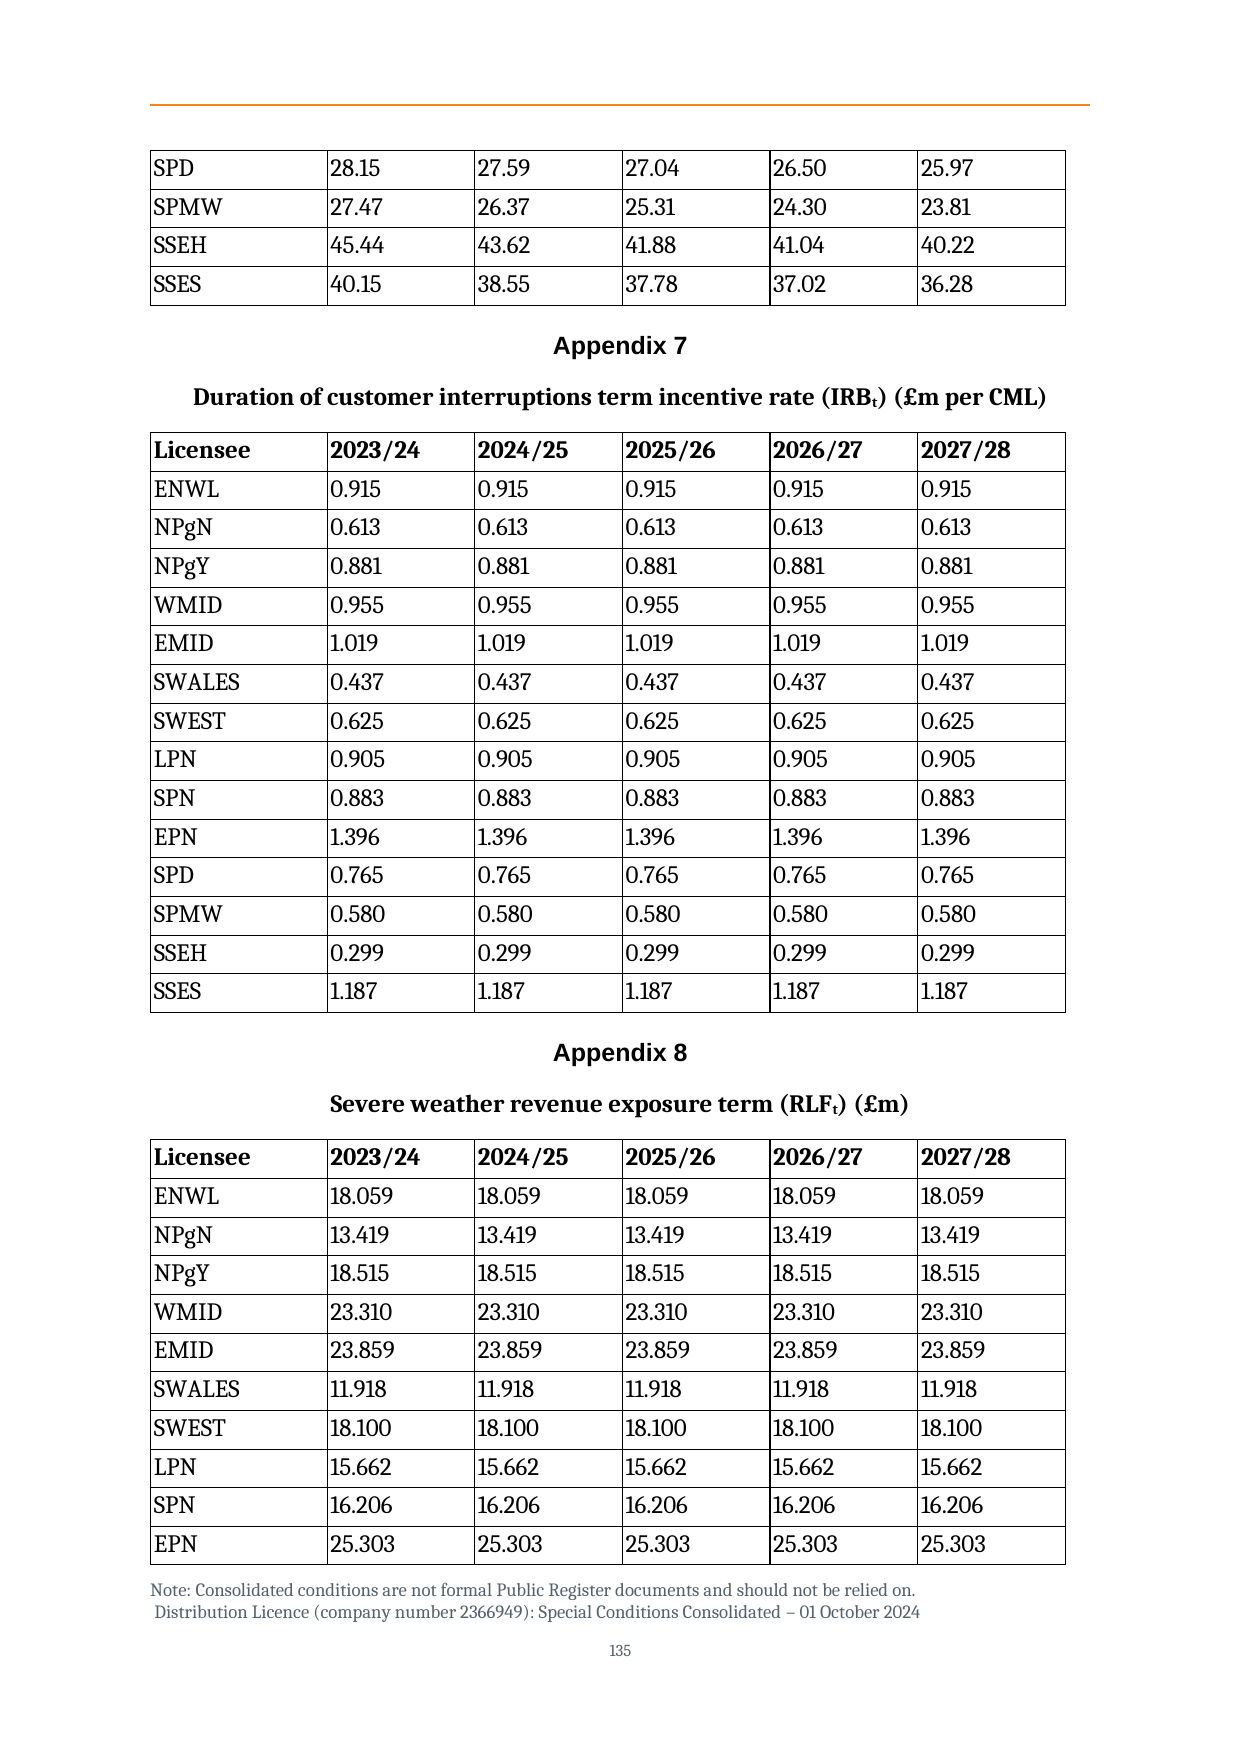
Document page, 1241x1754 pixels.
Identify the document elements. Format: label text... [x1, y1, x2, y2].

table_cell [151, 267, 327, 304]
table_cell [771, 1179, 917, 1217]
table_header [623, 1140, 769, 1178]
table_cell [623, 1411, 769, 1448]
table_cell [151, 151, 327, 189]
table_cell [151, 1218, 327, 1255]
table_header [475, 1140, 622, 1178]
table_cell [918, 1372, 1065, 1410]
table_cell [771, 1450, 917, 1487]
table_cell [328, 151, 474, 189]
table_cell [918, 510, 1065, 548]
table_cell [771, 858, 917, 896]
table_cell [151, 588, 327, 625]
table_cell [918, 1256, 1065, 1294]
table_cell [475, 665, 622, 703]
text Duration of customer interruptions term incentive rate (IRBt) (£m per CML) [150, 382, 1090, 411]
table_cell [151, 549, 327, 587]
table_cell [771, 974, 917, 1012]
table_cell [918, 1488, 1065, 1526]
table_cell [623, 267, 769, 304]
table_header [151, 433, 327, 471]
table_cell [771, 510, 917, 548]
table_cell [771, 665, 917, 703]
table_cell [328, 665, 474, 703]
text Severe weather revenue exposure term (RLFt) (£m) [150, 1090, 1090, 1118]
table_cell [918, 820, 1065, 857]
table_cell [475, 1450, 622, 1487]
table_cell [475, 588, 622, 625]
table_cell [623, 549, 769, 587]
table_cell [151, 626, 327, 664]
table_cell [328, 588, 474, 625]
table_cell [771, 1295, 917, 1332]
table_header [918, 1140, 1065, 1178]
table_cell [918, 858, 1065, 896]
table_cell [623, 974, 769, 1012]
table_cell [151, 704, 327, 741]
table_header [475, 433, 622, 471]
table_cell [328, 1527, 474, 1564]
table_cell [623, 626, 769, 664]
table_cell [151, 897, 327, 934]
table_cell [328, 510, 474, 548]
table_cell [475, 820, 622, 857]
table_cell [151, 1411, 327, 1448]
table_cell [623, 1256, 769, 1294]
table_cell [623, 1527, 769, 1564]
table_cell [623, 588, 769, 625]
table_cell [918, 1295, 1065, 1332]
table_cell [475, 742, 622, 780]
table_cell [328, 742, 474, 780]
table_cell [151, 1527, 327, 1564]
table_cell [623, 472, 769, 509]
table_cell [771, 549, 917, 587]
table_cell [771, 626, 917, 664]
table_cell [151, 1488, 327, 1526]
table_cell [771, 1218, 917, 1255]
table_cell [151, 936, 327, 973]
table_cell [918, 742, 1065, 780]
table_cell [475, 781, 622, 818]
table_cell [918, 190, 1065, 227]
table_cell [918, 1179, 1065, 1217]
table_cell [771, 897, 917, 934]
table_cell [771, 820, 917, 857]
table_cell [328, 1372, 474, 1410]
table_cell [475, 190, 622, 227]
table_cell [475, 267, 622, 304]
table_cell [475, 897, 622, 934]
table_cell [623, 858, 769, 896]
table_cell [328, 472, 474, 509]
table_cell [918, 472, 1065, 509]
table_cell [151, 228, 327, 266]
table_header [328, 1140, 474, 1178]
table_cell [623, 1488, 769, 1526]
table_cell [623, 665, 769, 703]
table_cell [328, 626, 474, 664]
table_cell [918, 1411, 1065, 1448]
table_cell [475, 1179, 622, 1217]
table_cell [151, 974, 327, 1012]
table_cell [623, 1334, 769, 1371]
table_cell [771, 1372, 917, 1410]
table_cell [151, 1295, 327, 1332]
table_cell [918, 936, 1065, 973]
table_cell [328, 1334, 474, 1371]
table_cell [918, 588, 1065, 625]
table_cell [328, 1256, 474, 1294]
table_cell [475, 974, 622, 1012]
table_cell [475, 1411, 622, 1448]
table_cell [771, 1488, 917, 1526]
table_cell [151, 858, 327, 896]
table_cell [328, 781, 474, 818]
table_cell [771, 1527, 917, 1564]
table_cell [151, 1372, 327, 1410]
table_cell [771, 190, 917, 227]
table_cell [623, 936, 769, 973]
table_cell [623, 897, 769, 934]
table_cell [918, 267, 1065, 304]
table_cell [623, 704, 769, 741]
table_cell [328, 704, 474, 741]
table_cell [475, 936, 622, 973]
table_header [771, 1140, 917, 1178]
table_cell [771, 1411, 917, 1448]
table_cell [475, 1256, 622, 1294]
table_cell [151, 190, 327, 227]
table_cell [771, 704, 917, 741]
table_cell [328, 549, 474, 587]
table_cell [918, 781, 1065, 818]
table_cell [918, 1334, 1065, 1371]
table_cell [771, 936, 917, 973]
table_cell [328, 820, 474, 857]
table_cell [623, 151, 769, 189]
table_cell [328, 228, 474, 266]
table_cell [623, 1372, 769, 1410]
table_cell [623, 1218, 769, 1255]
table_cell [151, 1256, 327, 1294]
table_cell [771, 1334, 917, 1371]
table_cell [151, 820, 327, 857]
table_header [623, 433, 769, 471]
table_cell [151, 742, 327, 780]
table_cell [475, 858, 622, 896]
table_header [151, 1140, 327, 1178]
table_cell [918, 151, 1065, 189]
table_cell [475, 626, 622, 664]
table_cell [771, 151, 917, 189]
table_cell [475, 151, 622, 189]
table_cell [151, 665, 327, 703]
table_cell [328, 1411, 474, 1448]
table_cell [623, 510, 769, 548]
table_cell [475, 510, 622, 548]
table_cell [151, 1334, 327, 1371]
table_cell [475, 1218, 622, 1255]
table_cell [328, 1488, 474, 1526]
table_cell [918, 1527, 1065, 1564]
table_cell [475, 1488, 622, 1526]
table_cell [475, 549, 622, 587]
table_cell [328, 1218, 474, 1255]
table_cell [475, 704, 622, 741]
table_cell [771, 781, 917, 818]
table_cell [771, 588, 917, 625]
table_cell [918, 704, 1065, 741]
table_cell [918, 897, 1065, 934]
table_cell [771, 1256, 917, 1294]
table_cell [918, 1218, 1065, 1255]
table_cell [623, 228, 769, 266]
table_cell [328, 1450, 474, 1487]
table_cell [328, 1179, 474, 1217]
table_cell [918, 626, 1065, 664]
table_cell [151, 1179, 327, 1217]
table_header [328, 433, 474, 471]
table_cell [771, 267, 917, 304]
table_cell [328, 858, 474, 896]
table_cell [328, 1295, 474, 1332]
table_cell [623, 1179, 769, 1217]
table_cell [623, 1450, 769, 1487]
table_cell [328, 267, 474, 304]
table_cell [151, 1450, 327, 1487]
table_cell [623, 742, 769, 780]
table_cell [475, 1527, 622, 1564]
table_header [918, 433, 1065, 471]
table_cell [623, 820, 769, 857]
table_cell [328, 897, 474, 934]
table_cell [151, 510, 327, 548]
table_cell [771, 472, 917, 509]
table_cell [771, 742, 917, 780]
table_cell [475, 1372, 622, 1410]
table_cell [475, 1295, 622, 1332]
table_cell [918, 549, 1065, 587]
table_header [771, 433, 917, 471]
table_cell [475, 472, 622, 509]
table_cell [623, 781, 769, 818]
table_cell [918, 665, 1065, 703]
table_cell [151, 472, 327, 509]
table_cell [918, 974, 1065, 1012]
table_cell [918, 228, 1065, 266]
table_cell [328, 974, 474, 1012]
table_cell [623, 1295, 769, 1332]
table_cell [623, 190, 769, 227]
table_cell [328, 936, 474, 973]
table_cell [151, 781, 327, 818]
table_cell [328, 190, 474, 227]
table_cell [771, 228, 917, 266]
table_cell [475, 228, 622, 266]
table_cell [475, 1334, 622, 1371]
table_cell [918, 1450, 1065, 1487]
